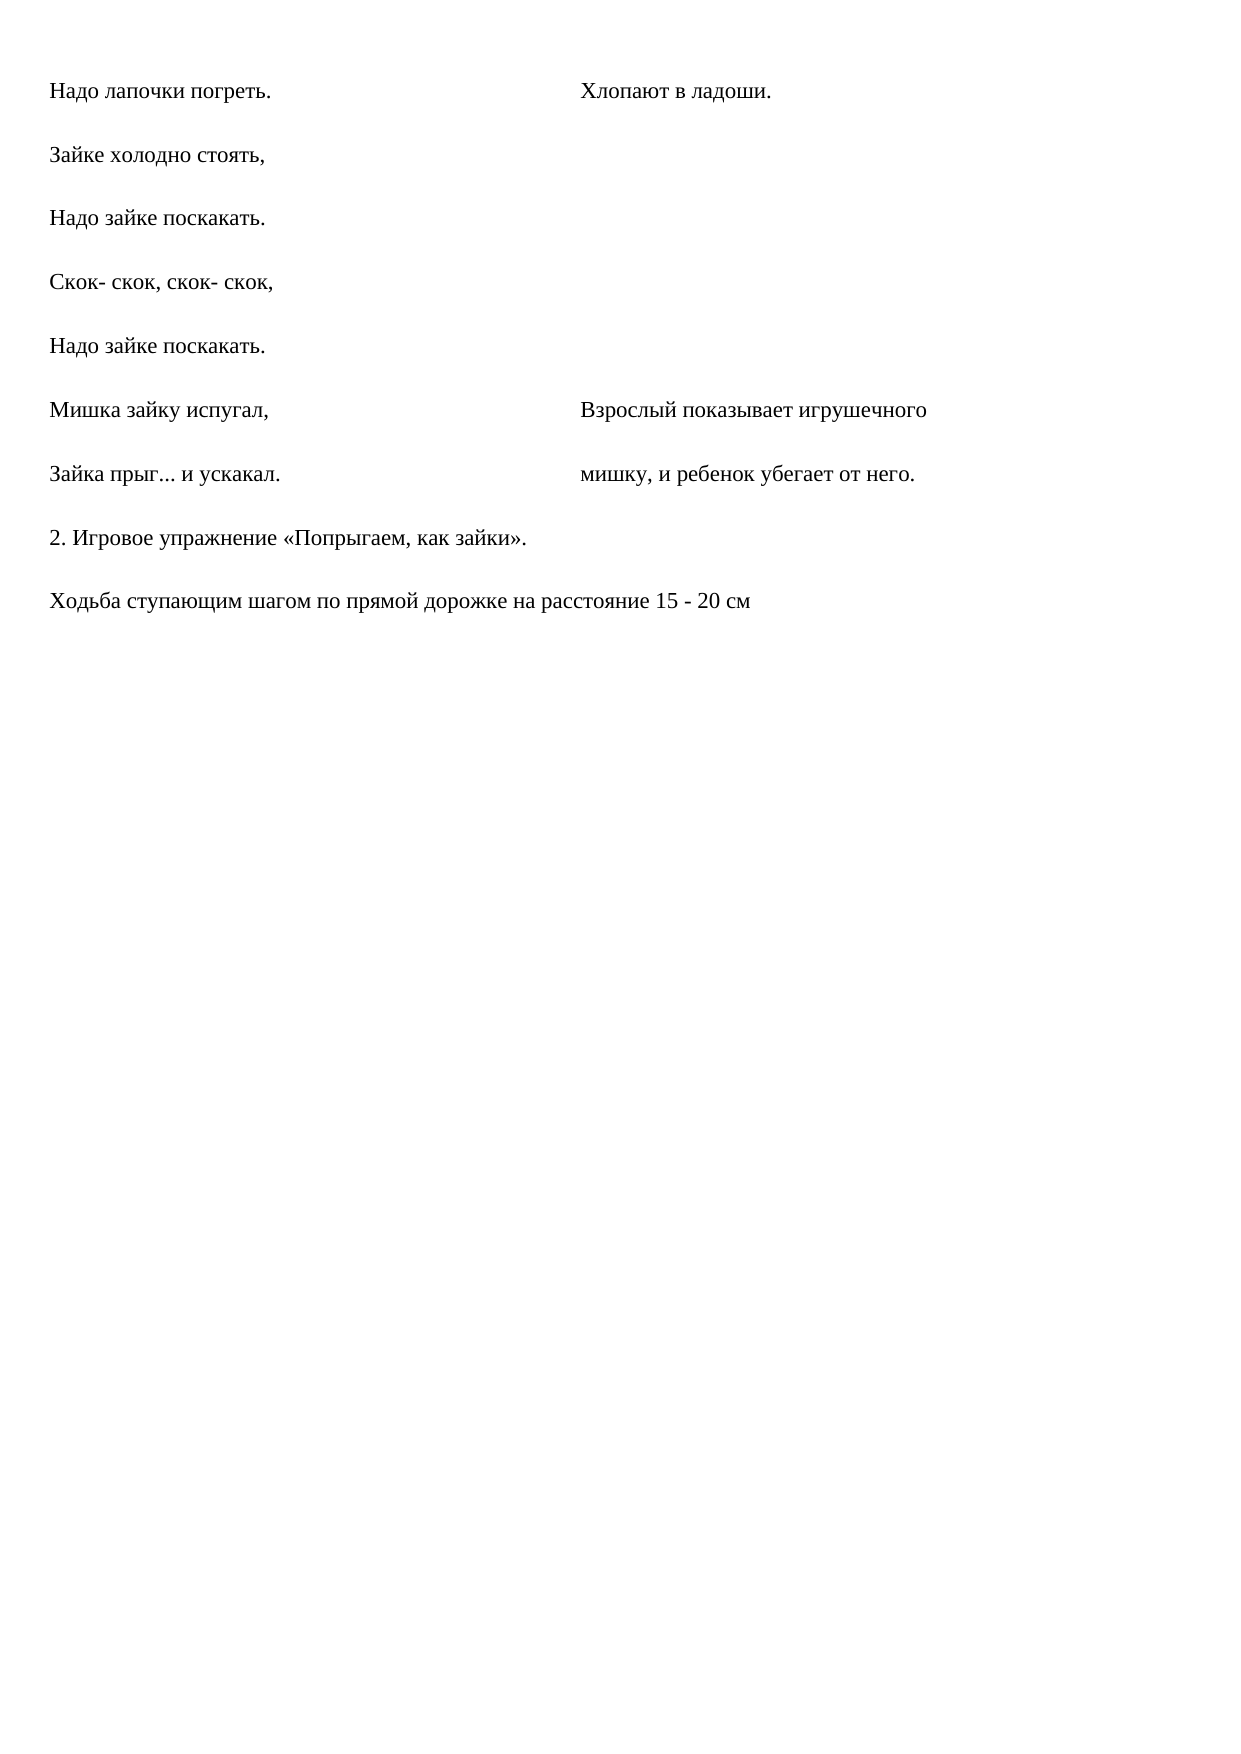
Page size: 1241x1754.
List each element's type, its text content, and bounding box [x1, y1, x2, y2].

text Ходьба ступающим шагом по прямой дорожке на расстояние 15 - 20 см [49, 588, 1186, 614]
text Надо зайке поскакать. [49, 332, 1186, 358]
text Зайка прыг... и ускакал. мишку, и ребенок убегает от него. [49, 460, 1186, 486]
text Надо лапочки погреть. Хлопают в ладоши. [49, 77, 1186, 103]
text Зайке холодно стоять, [49, 141, 1186, 167]
text Надо зайке поскакать. [49, 204, 1186, 231]
text Мишка зайку испугал, Взрослый показывает игрушечного [49, 396, 1186, 422]
text Скок- скок, скок- скок, [49, 268, 1186, 295]
text 2. Игровое упражнение «Попрыгаем, как зайки». [49, 524, 1186, 550]
